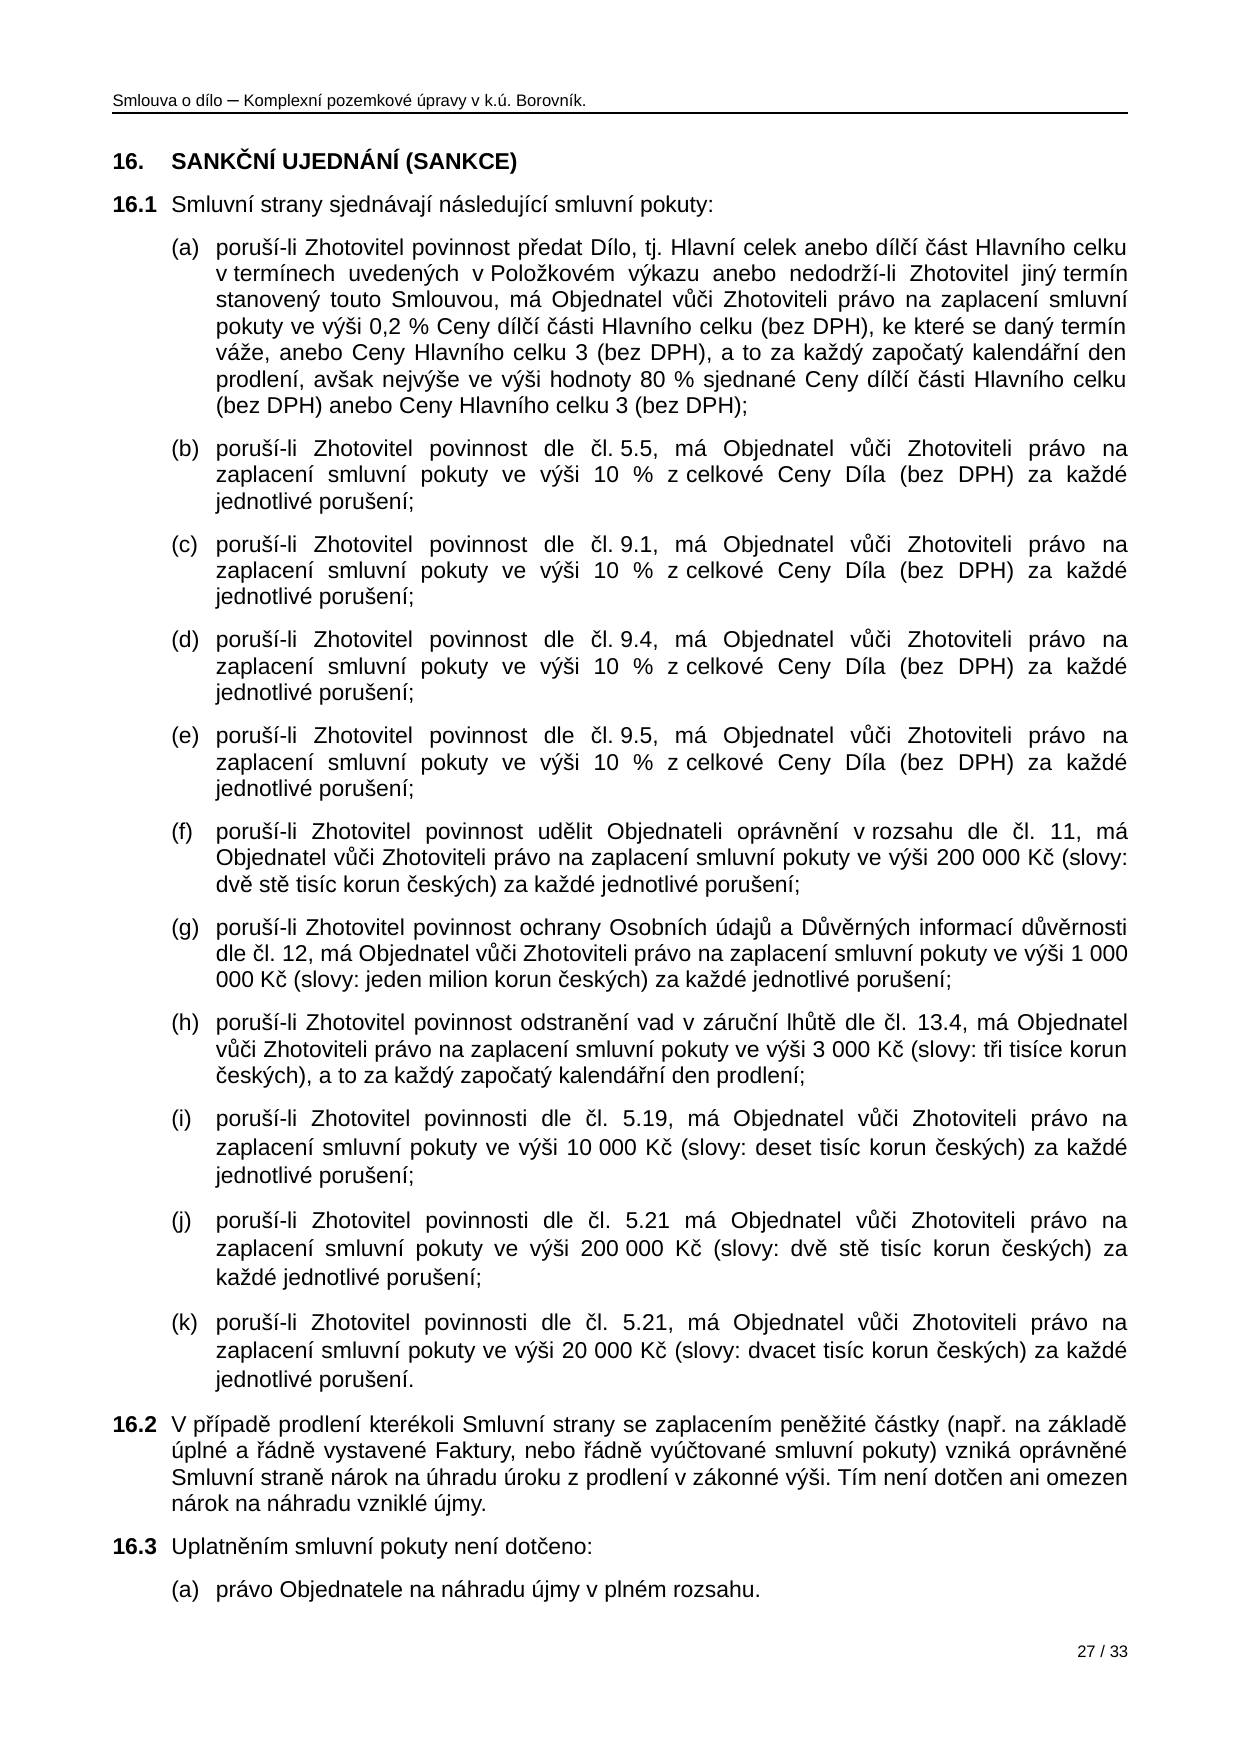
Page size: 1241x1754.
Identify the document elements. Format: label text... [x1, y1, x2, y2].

text poruší-li Zhotovitel povinnosti dle čl. 5.21 má Objednatel vůči Zhotoviteli právo na zaplacení smluvní pokuty ve výši 200 000 Kč (slovy: dvě stě tisíc korun českých) za každé jednotlivé porušení; [171, 1207, 1128, 1290]
text poruší-li Zhotovitel povinnosti dle čl. 5.22, má Objednatel vůči Zhotoviteli právo na zaplacení smluvní pokuty ve výši 20 000 Kč (slovy: dvacet tisíc korun českých) za každé jednotlivé porušení. [171, 1309, 1128, 1392]
text Uplatněním smluvní pokuty není dotčeno: [112, 1533, 1128, 1559]
list poruší-li Zhotovitel povinnost dle čl. 9.1, má Objednatel vůči Zhotoviteli právo na zaplacení smluvní pokuty ve výši 10 % z celkové Ceny Díla (bez DPH) za každé jednotlivé porušení; [171, 531, 1128, 610]
list právo Objednatele na náhradu újmy v plném rozsahu. [171, 1576, 1128, 1602]
list poruší-li Zhotovitel povinnost předat Dílo, tj. Hlavní celek anebo dílčí část Hlavního celku v termínech uvedených v Položkovém výkazu anebo nedodrží-li Zhotovitel jiný termín stanovený touto Smlouvou, má Objednatel vůči Zhotoviteli právo na zaplacení smluvní pokuty ve výši 0,2 % Ceny dílčí části Hlavního celku (bez DPH), ke které se daný termín váže, anebo Ceny Hlavního celku 3 (bez DPH), a to za každý započatý kalendářní den prodlení, avšak nejvýše ve výši hodnoty 80 % sjednané Ceny dílčí části Hlavního celku (bez DPH) anebo Ceny Hlavního celku 3 (bez DPH); [171, 234, 1128, 418]
text Sankční ujednání (SANKCE) [112, 148, 1128, 174]
text poruší-li Zhotovitel povinnost odstranění vad v záruční lhůtě dle čl. 13.4, má Objednatel vůči Zhotoviteli právo na zaplacení smluvní pokuty ve výši 3 000 Kč (slovy: tři tisíce korun českých), a to za každý započatý kalendářní den prodlení; [171, 1009, 1128, 1088]
text V případě prodlení kterékoli Smluvní strany se zaplacením peněžité částky (např. na základě úplné a řádně vystavené Faktury, nebo řádně vyúčtované smluvní pokuty) vzniká oprávněné Smluvní straně nárok na úhradu úroku z prodlení v zákonné výši. Tím není dotčen ani omezen nárok na náhradu vzniklé újmy. [112, 1411, 1128, 1516]
text poruší-li Zhotovitel povinnost udělit Objednateli oprávnění v rozsahu dle čl. 11, má Objednatel vůči Zhotoviteli právo na zaplacení smluvní pokuty ve výši 200 000 Kč (slovy: dvě stě tisíc korun českých) za každé jednotlivé porušení; [171, 818, 1128, 897]
list poruší-li Zhotovitel povinnost dle čl. 5.5, má Objednatel vůči Zhotoviteli právo na zaplacení smluvní pokuty ve výši 10 % z celkové Ceny Díla (bez DPH) za každé jednotlivé porušení; [171, 435, 1128, 514]
list poruší-li Zhotovitel povinnost dle čl. 9.5, má Objednatel vůči Zhotoviteli právo na zaplacení smluvní pokuty ve výši 10 % z celkové Ceny Díla (bez DPH) za každé jednotlivé porušení; [171, 722, 1128, 801]
text Smluvní strany sjednávají následující smluvní pokuty: [112, 191, 1128, 217]
text poruší-li Zhotovitel povinnost ochrany Osobních údajů a Důvěrných informací důvěrnosti dle čl. 12, má Objednatel vůči Zhotoviteli právo na zaplacení smluvní pokuty ve výši 1 000 000 Kč (slovy: jeden milion korun českých) za každé jednotlivé porušení; [171, 913, 1128, 993]
text poruší-li Zhotovitel povinnosti dle čl. 5.19, má Objednatel vůči Zhotoviteli právo na zaplacení smluvní pokuty ve výši 10 000 Kč (slovy: deset tisíc korun českých) za každé jednotlivé porušení; [171, 1105, 1128, 1188]
list poruší-li Zhotovitel povinnost dle čl. 9.4, má Objednatel vůči Zhotoviteli právo na zaplacení smluvní pokuty ve výši 10 % z celkové Ceny Díla (bez DPH) za každé jednotlivé porušení; [171, 626, 1128, 705]
